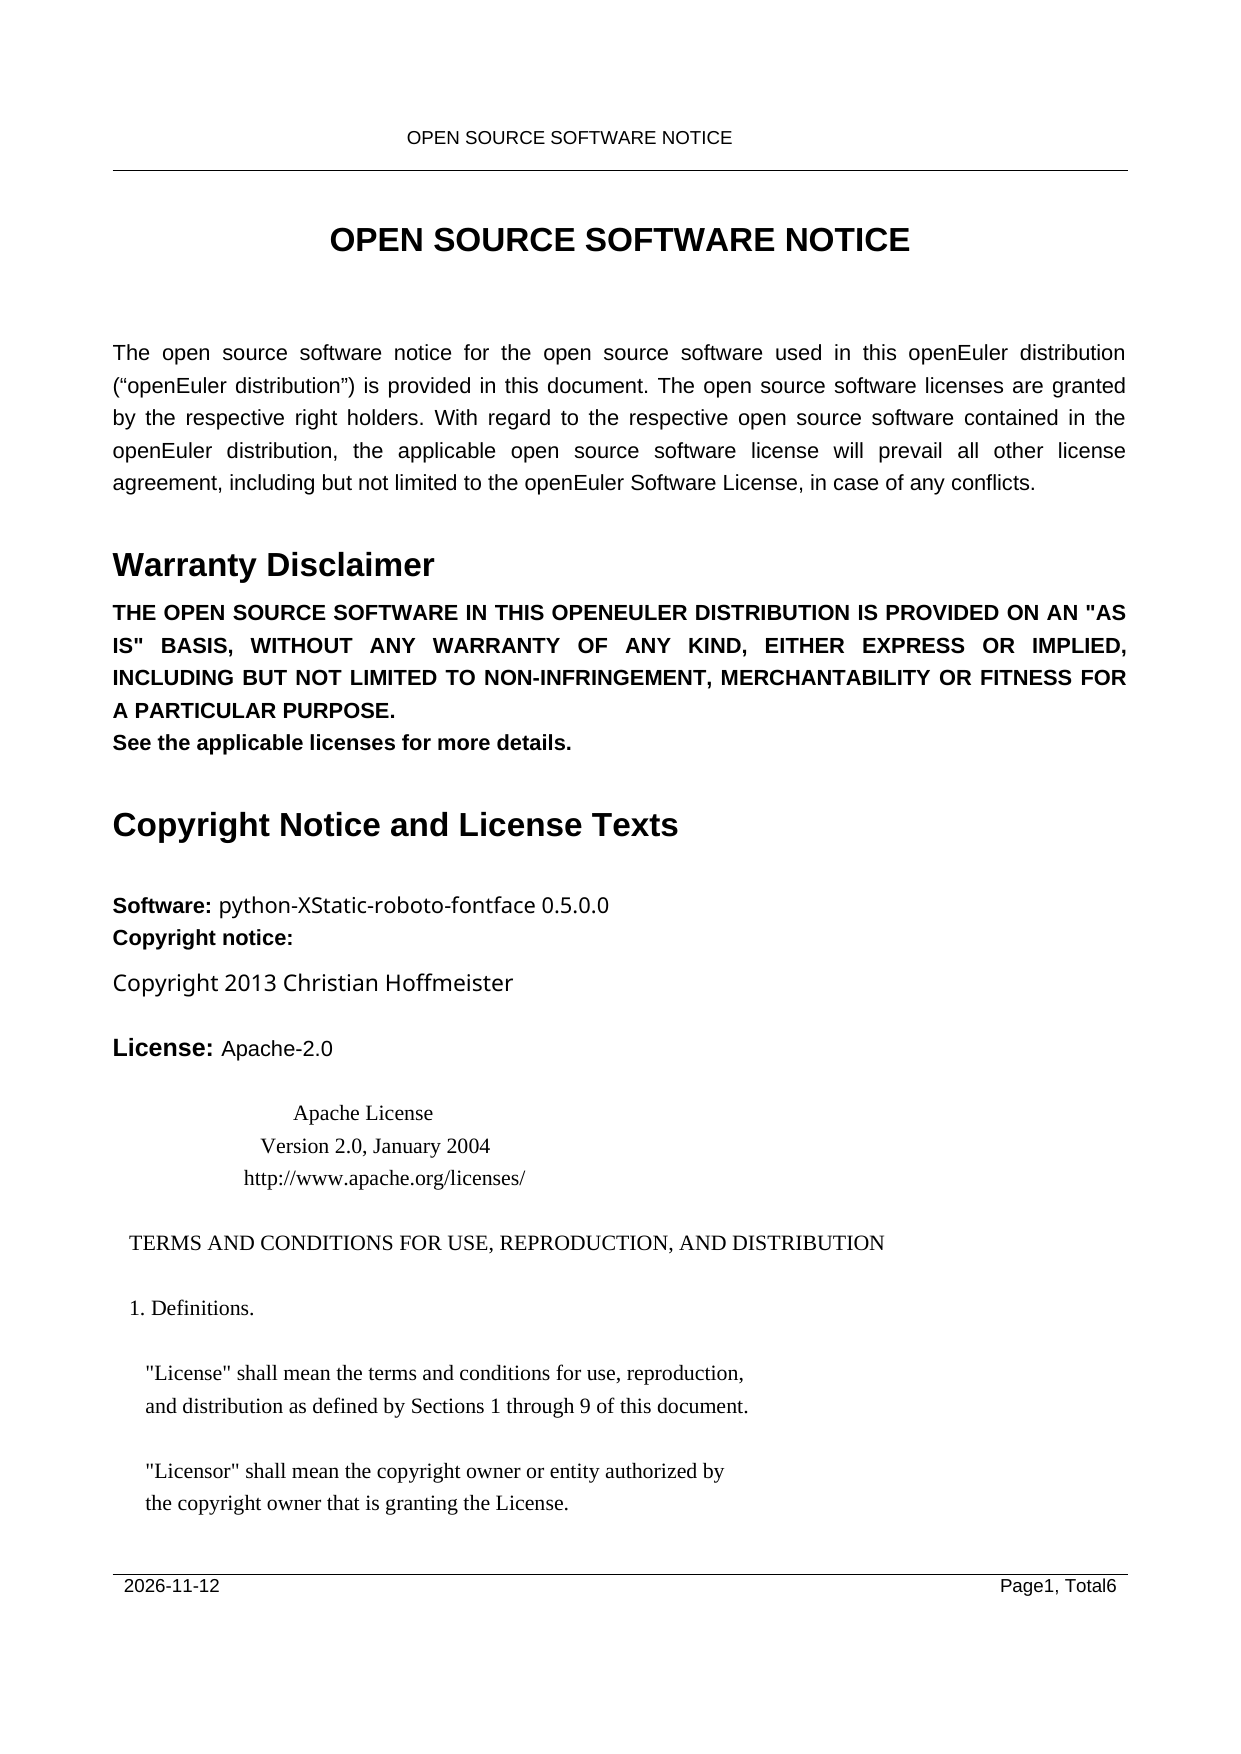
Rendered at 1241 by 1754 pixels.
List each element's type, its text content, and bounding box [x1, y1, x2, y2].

text License: Apache-2.0 [112, 1031, 1128, 1064]
text THE OPEN SOURCE SOFTWARE IN THIS OPENEULER DISTRIBUTION IS PROVIDED ON AN "AS IS" BASIS, WITHOUT ANY WARRANTY OF ANY KIND, EITHER EXPRESS OR IMPLIED, INCLUDING BUT NOT LIMITED TO NON-INFRINGEMENT, MERCHANTABILITY OR FITNESS FOR A PARTICULAR PURPOSE. See the applicable licenses for more details. [112, 596, 1128, 759]
text Copyright 2013 Christian Hoffmeister [112, 966, 1128, 1031]
text Copyright Notice and License Texts [112, 791, 1128, 856]
title Software: python-XStatic-roboto-fontface 0.5.0.0 [112, 889, 1128, 921]
text OPEN SOURCE SOFTWARE NOTICE [112, 206, 1128, 271]
text The open source software notice for the open source software used in this openEuler distribution (“openEuler distribution”) is provided in this document. The open source software licenses are granted by the respective right holders. With regard to the respective open source software contained in the openEuler distribution, the applicable open source software license will prevail all other license agreement, including but not limited to the openEuler Software License, in case of any conflicts. [112, 336, 1128, 499]
text Warranty Disclaimer [112, 531, 1128, 596]
text Copyright notice: [112, 921, 1128, 954]
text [112, 1064, 1128, 1519]
